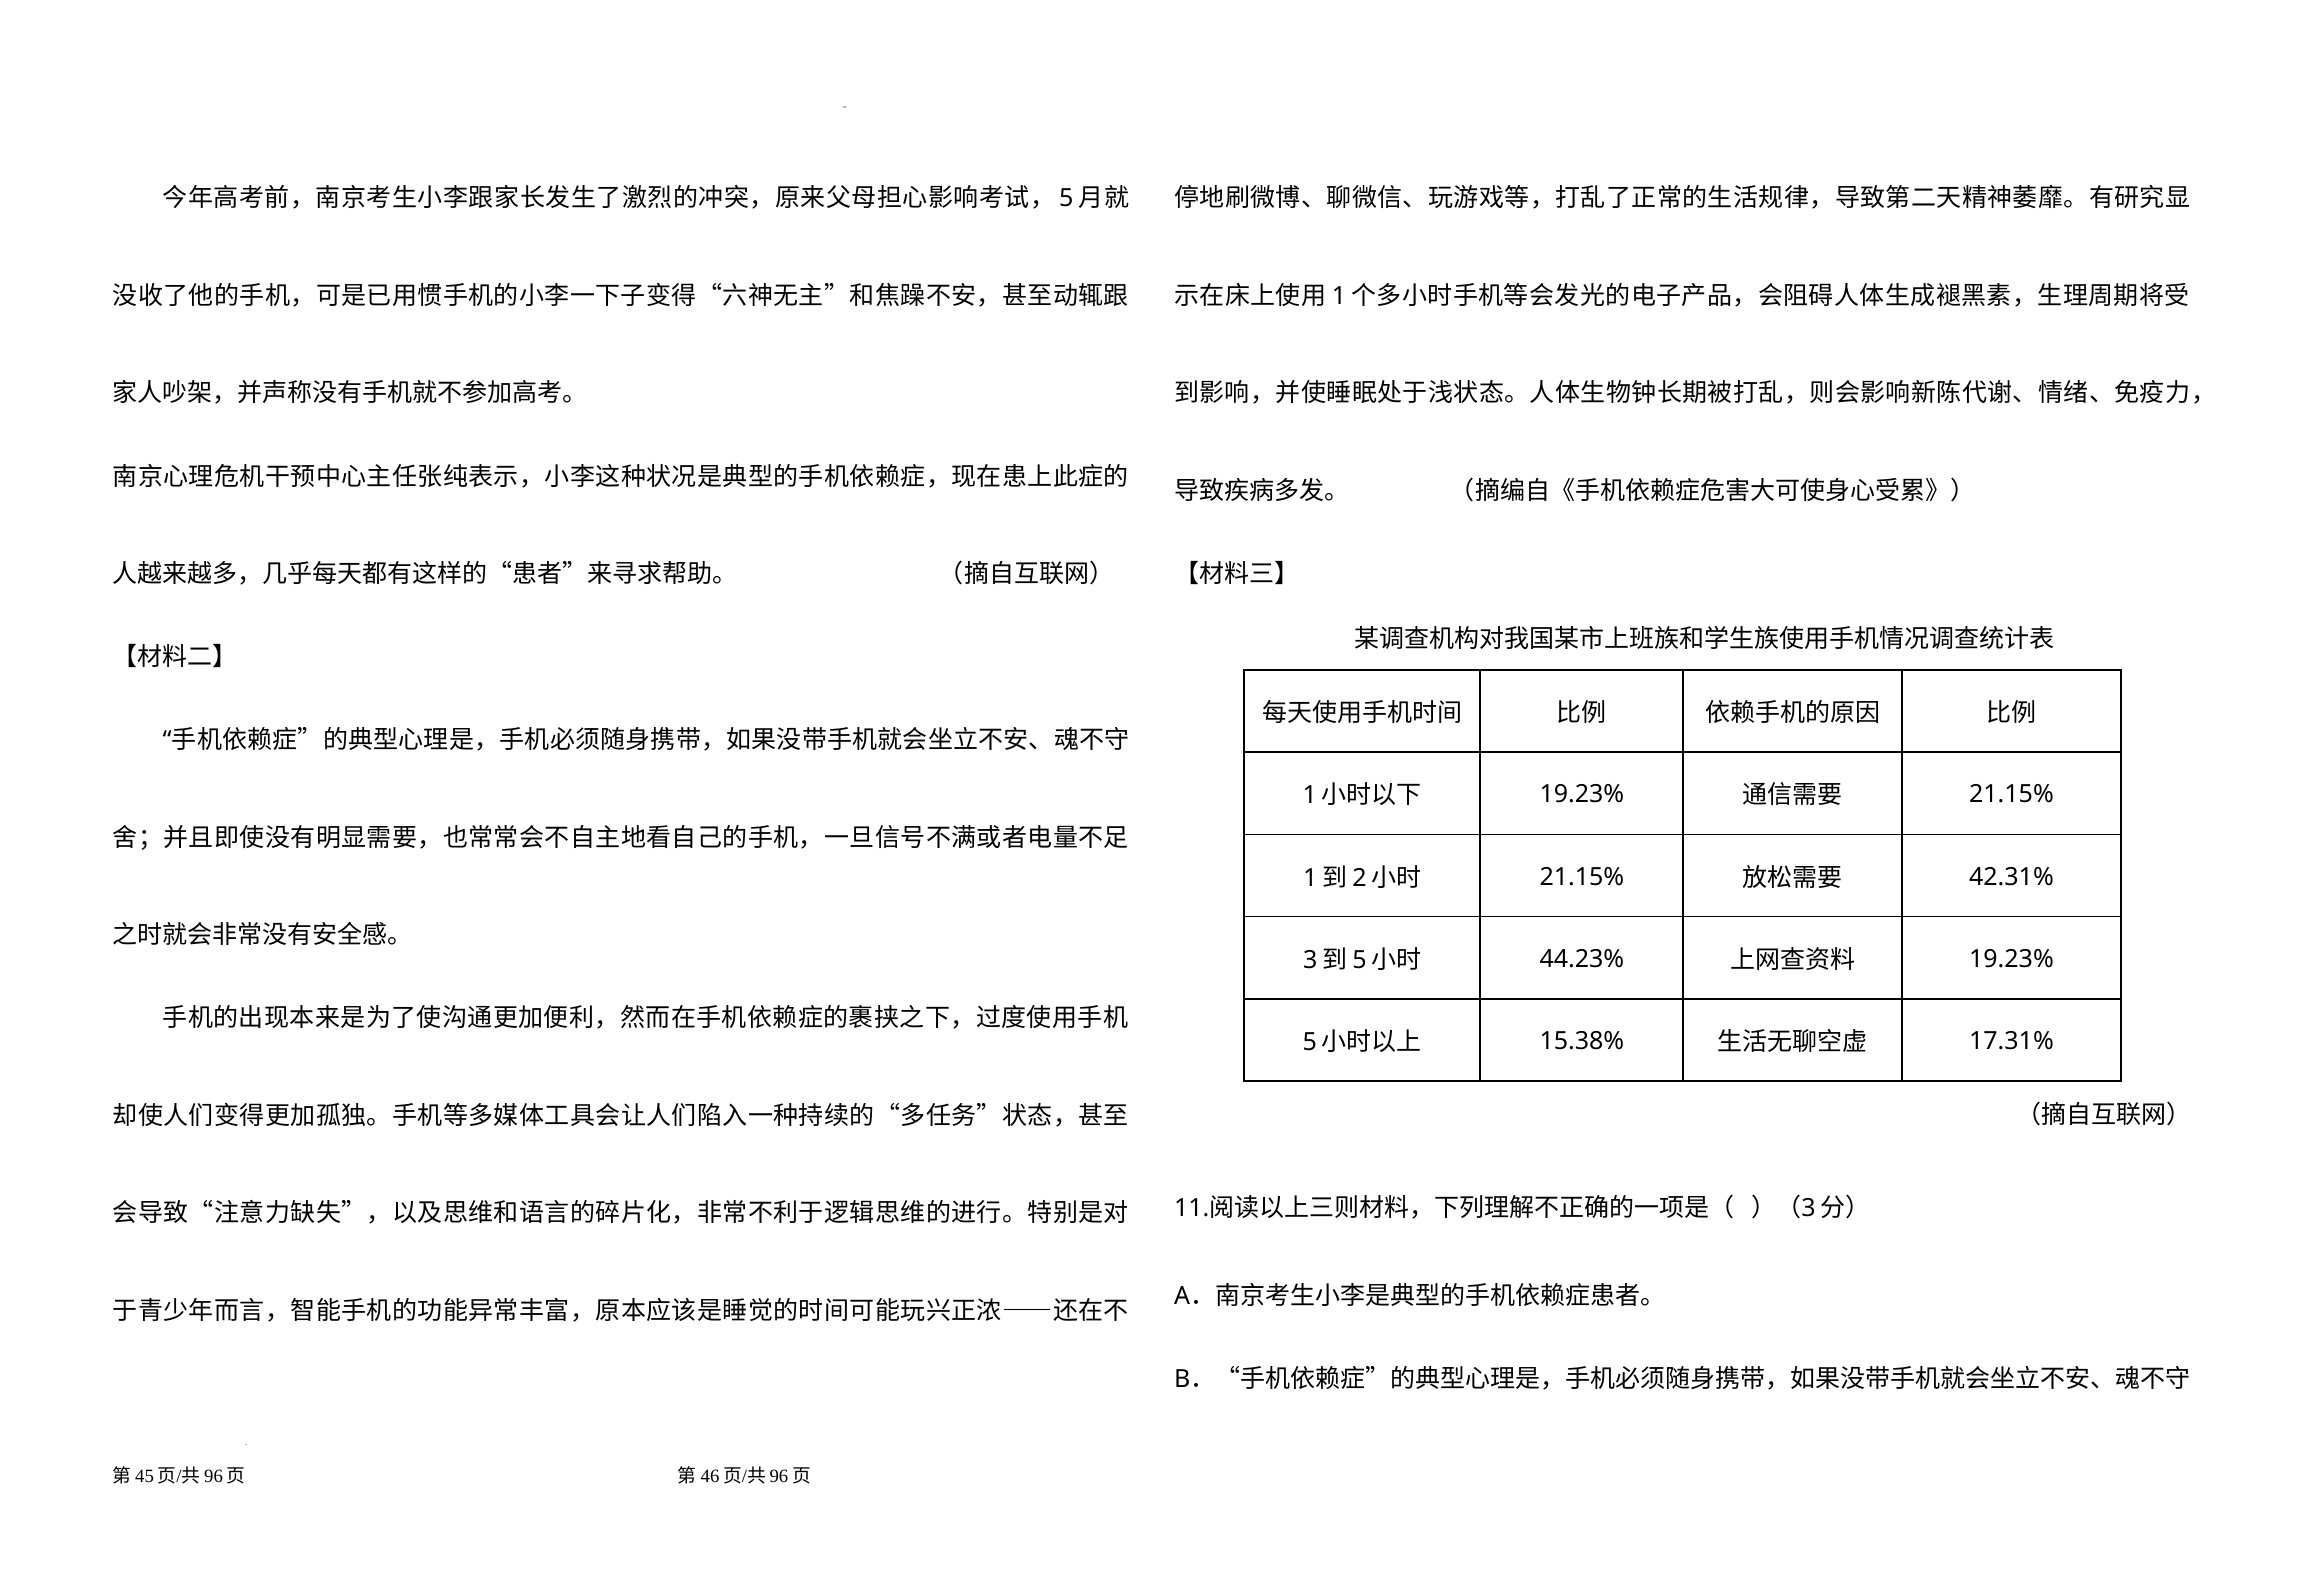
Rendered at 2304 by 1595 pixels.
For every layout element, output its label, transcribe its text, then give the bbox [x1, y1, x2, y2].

table_header 每天使用手机时间 [1245, 671, 1479, 751]
text 【材料三】 [1174, 539, 2191, 604]
table_cell 上网查资料 [1684, 917, 1901, 998]
table_cell 21.15% [1481, 835, 1682, 916]
table_cell 17.31% [1903, 1000, 2120, 1080]
text 【材料二】 [112, 622, 1129, 687]
text （摘自互联网） [1174, 1082, 2191, 1147]
text 手机的出现本来是为了使沟通更加便利，然而在手机依赖症的裹挟之下，过度使用手机却使人们变得更加孤独。手机等多媒体工具会让人们陷入一种持续的“多任务”状态，甚至会导致“注意力缺失”，以及思维和语言的碎片化，非常不利于逻辑思维的进行。特别是对于青少年而言，智能手机的功能异常丰富，原本应该是睡觉的时间可能玩兴正浓——还在不停地刷微博、聊微信、玩游戏等，打乱了正常的生活规律，导致第二天精神萎靡。有研究显示在床上使用1个多小时手机等会发光的电子产品，会阻碍人体生成褪黑素，生理周期将受到影响，并使睡眠处于浅状态。人体生物钟长期被打乱，则会影响新陈代谢、情绪、免疫力，导致疾病多发。 （摘编自《手机依赖症危害大可使身心受累》） [1174, 163, 2191, 521]
table_cell 19.23% [1903, 917, 2120, 998]
table_cell 15.38% [1481, 1000, 1682, 1080]
table_cell 放松需要 [1684, 835, 1901, 916]
text B．“手机依赖症”的典型心理是，手机必须随身携带，如果没带手机就会坐立不安、魂不守舍；但是只有在有明显需要时，才会不自主地看自己的手机。 [1174, 1330, 2191, 1395]
table_cell 42.31% [1903, 835, 2120, 916]
table_cell 通信需要 [1684, 753, 1901, 833]
table_cell 19.23% [1481, 753, 1682, 833]
text “手机依赖症”的典型心理是，手机必须随身携带，如果没带手机就会坐立不安、魂不守舍；并且即使没有明显需要，也常常会不自主地看自己的手机，一旦信号不满或者电量不足之时就会非常没有安全感。 [112, 705, 1129, 965]
table_header 比例 [1903, 671, 2120, 751]
text A．南京考生小李是典型的手机依赖症患者。 [1174, 1247, 2191, 1312]
text 今年高考前，南京考生小李跟家长发生了激烈的冲突，原来父母担心影响考试，5月就没收了他的手机，可是已用惯手机的小李一下子变得“六神无主”和焦躁不安，甚至动辄跟家人吵架，并声称没有手机就不参加高考。 [112, 163, 1129, 423]
table_header 依赖手机的原因 [1684, 671, 1901, 751]
table_cell 生活无聊空虚 [1684, 1000, 1901, 1080]
table_cell 1小时以下 [1245, 753, 1479, 833]
table_cell 1到2小时 [1245, 835, 1479, 916]
text 手机的出现本来是为了使沟通更加便利，然而在手机依赖症的裹挟之下，过度使用手机却使人们变得更加孤独。手机等多媒体工具会让人们陷入一种持续的“多任务”状态，甚至会导致“注意力缺失”，以及思维和语言的碎片化，非常不利于逻辑思维的进行。特别是对于青少年而言，智能手机的功能异常丰富，原本应该是睡觉的时间可能玩兴正浓——还在不停地刷微博、聊微信、玩游戏等，打乱了正常的生活规律，导致第二天精神萎靡。有研究显示在床上使用1个多小时手机等会发光的电子产品，会阻碍人体生成褪黑素，生理周期将受到影响，并使睡眠处于浅状态。人体生物钟长期被打乱，则会影响新陈代谢、情绪、免疫力，导致疾病多发。 （摘编自《手机依赖症危害大可使身心受累》） [112, 983, 1129, 1341]
table_cell 3到5小时 [1245, 917, 1479, 998]
table_cell 44.23% [1481, 917, 1682, 998]
table_cell 21.15% [1903, 753, 2120, 833]
text 南京心理危机干预中心主任张纯表示，小李这种状况是典型的手机依赖症，现在患上此症的人越来越多，几乎每天都有这样的“患者”来寻求帮助。 （摘自互联网） [112, 442, 1129, 604]
text 某调查机构对我国某市上班族和学生族使用手机情况调查统计表 [1174, 604, 2191, 669]
text 11.阅读以上三则材料，下列理解不正确的一项是（ ）（3分） [1174, 1159, 2191, 1224]
table_cell 5小时以上 [1245, 1000, 1479, 1080]
table_header 比例 [1481, 671, 1682, 751]
